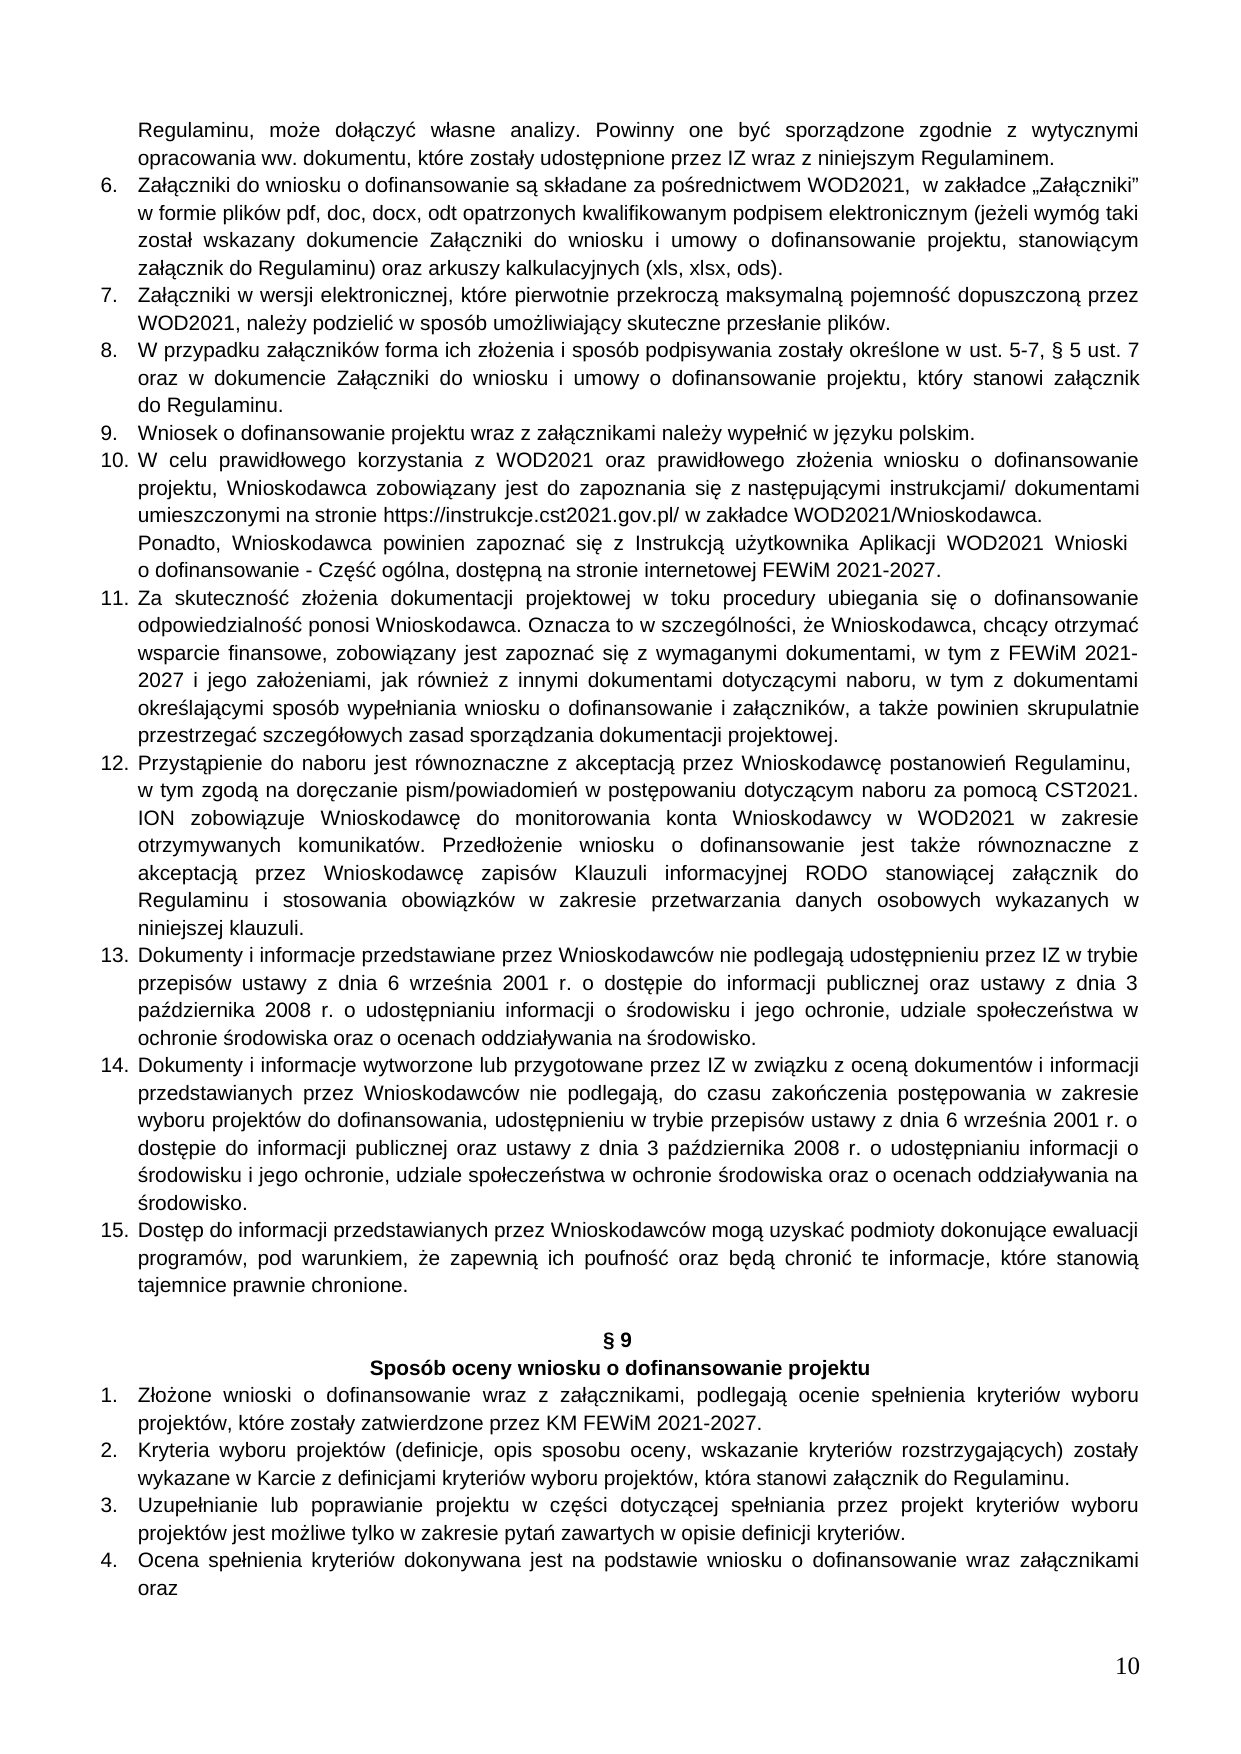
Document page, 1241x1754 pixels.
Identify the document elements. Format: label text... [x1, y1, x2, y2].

list W celu prawidłowego korzystania z WOD2021 oraz prawidłowego złożenia wniosku o dofinansowanie projektu, Wnioskodawca zobowiązany jest do zapoznania się z następującymi instrukcjami/ dokumentami umieszczonymi na stronie https://instrukcje.cst2021.gov.pl/ w zakładce WOD2021/Wnioskodawca. [100, 448, 1140, 527]
list Dokumenty i informacje przedstawiane przez Wnioskodawców nie podlegają udostępnieniu przez IZ w trybie przepisów ustawy z dnia 6 września 2001 r. o dostępie do informacji publicznej oraz ustawy z dnia 3 października 2008 r. o udostępnianiu informacji o środowisku i jego ochronie, udziale społeczeństwa w ochronie środowiska oraz o ocenach oddziaływania na środowisko. [100, 943, 1140, 1049]
list Dostęp do informacji przedstawianych przez Wnioskodawców mogą uzyskać podmioty dokonujące ewaluacji programów, pod warunkiem, że zapewnią ich poufność oraz będą chronić te informacje, które stanowią tajemnice prawnie chronione. [100, 1218, 1140, 1297]
list Kryteria wyboru projektów (definicje, opis sposobu oceny, wskazanie kryteriów rozstrzygających) zostały wykazane w Karcie z definicjami kryteriów wyboru projektów, która stanowi załącznik do Regulaminu. [100, 1438, 1140, 1489]
list Załączniki w wersji elektronicznej, które pierwotnie przekroczą maksymalną pojemność dopuszczoną przez WOD2021, należy podzielić w sposób umożliwiający skuteczne przesłanie plików. [100, 283, 1140, 334]
list Złożone wnioski o dofinansowanie wraz z załącznikami, podlegają ocenie spełnienia kryteriów wyboru projektów, które zostały zatwierdzone przez KM FEWiM 2021-2027. [100, 1383, 1140, 1434]
list Za skuteczność złożenia dokumentacji projektowej w toku procedury ubiegania się o dofinansowanie odpowiedzialność ponosi Wnioskodawca. Oznacza to w szczególności, że Wnioskodawca, chcący otrzymać wsparcie finansowe, zobowiązany jest zapoznać się z wymaganymi dokumentami, w tym z FEWiM 2021-2027 i jego założeniami, jak również z innymi dokumentami dotyczącymi naboru, w tym z dokumentami określającymi sposób wypełniania wniosku o dofinansowanie i załączników, a także powinien skrupulatnie przestrzegać szczegółowych zasad sporządzania dokumentacji projektowej. [100, 586, 1140, 747]
list Uzupełnianie lub poprawianie projektu w części dotyczącej spełniania przez projekt kryteriów wyboru projektów jest możliwe tylko w zakresie pytań zawartych w opisie definicji kryteriów. [100, 1493, 1140, 1544]
list Wniosek o dofinansowanie projektu wraz z załącznikami należy wypełnić w języku polskim. [100, 421, 1140, 444]
list Dokumenty i informacje wytworzone lub przygotowane przez IZ w związku z oceną dokumentów i informacji przedstawianych przez Wnioskodawców nie podlegają, do czasu zakończenia postępowania w zakresie wyboru projektów do dofinansowania, udostępnieniu w trybie przepisów ustawy z dnia 6 września 2001 r. o dostępie do informacji publicznej oraz ustawy z dnia 3 października 2008 r. o udostępnianiu informacji o środowisku i jego ochronie, udziale społeczeństwa w ochronie środowiska oraz o ocenach oddziaływania na środowisko. [100, 1053, 1140, 1214]
subtitle § 9 Sposób oceny wniosku o dofinansowanie projektu [100, 1328, 1140, 1379]
list W przypadku załączników forma ich złożenia i sposób podpisywania zostały określone w ust. 5-7, § 5 ust. 7 oraz w dokumencie Załączniki do wniosku i umowy o dofinansowanie projektu, który stanowi załącznik do Regulaminu. [100, 338, 1140, 417]
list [100, 1548, 1140, 1599]
list Załączniki do wniosku o dofinansowanie są składane za pośrednictwem WOD2021, w zakładce „Załączniki” w formie plików pdf, doc, docx, odt opatrzonych kwalifikowanym podpisem elektronicznym (jeżeli wymóg taki został wskazany dokumencie Załączniki do wniosku i umowy o dofinansowanie projektu, stanowiącym załącznik do Regulaminu) oraz arkuszy kalkulacyjnych (xls, xlsx, ods). [100, 173, 1140, 279]
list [100, 118, 1140, 169]
text Ponadto, Wnioskodawca powinien zapoznać się z Instrukcją użytkownika Aplikacji WOD2021 Wnioski o dofinansowanie - Część ogólna, dostępną na stronie internetowej FEWiM 2021-2027. [138, 531, 1140, 582]
list Przystąpienie do naboru jest równoznaczne z akceptacją przez Wnioskodawcę postanowień Regulaminu, w tym zgodą na doręczanie pism/powiadomień w postępowaniu dotyczącym naboru za pomocą CST2021. ION zobowiązuje Wnioskodawcę do monitorowania konta Wnioskodawcy w WOD2021 w zakresie otrzymywanych komunikatów. Przedłożenie wniosku o dofinansowanie jest także równoznaczne z akceptacją przez Wnioskodawcę zapisów Klauzuli informacyjnej RODO stanowiącej załącznik do Regulaminu i stosowania obowiązków w zakresie przetwarzania danych osobowych wykazanych w niniejszej klauzuli. [100, 751, 1140, 939]
